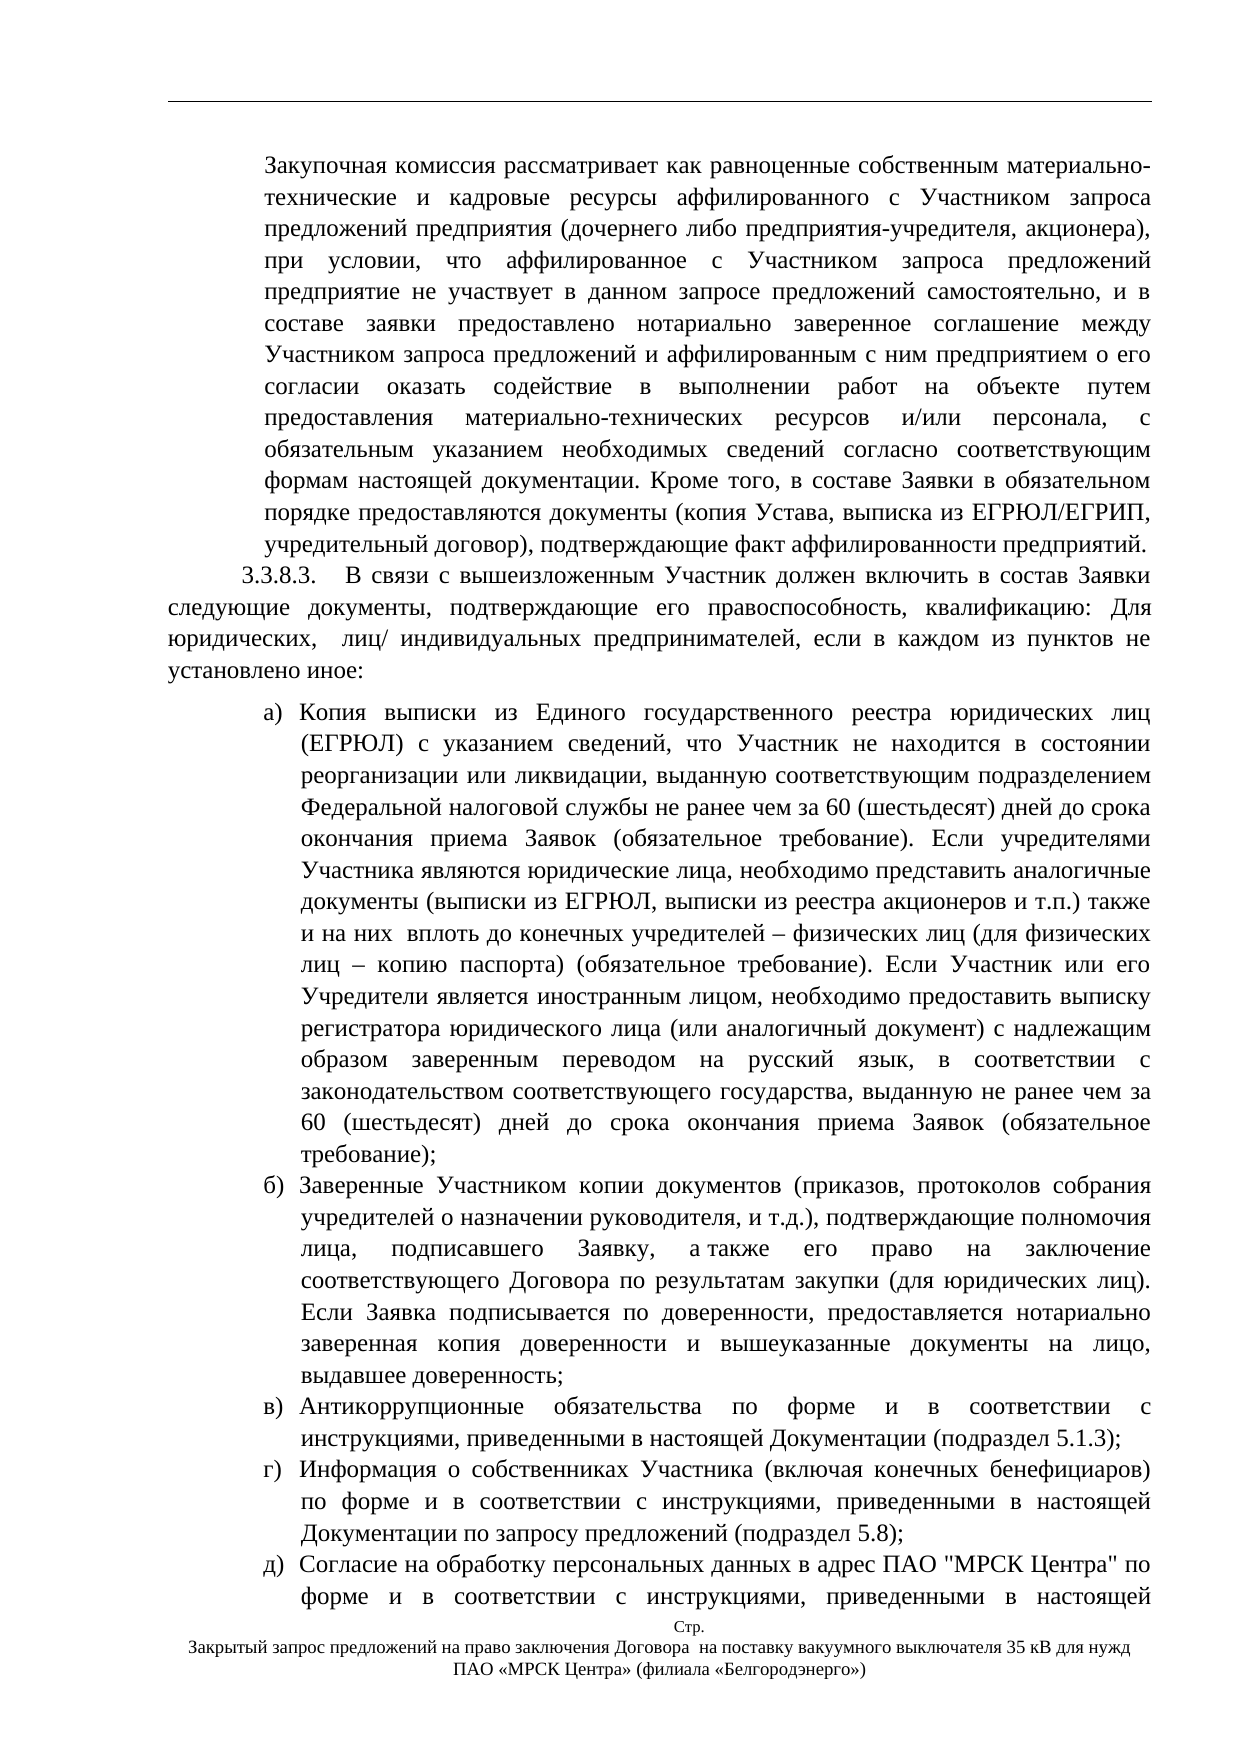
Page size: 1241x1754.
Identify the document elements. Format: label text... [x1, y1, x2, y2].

text Закупочная комиссия рассматривает как равноценные собственным материально-технические и кадровые ресурсы аффилированного с Участником запроса предложений предприятия (дочернего либо предприятия-учредителя, акционера), при условии, что аффилированное с Участником запроса предложений предприятие не участвует в данном запросе предложений самостоятельно, и в составе заявки предоставлено нотариально заверенное соглашение между Участником запроса предложений и аффилированным с ним предприятием о его согласии оказать содействие в выполнении работ на объекте путем предоставления материально-технических ресурсов и/или персонала, с обязательным указанием необходимых сведений согласно соответствующим формам настоящей документации. Кроме того, в составе Заявки в обязательном порядке предоставляются документы (копия Устава, выписка из ЕГРЮЛ/ЕГРИП, учредительный договор), подтверждающие факт аффилированности предприятий. [264, 150, 1152, 557]
list Копия выписки из Единого государственного реестра юридических лиц (ЕГРЮЛ) с указанием сведений, что Участник не находится в состоянии реорганизации или ликвидации, выданную соответствующим подразделением Федеральной налоговой службы не ранее чем за 60 (шестьдесят) дней до срока окончания приема Заявок (обязательное требование). Если учредителями Участника являются юридические лица, необходимо представить аналогичные документы (выписки из ЕГРЮЛ, выписки из реестра акционеров и т.п.) также и на них вплоть до конечных учредителей – физических лиц (для физических лиц – копию паспорта) (обязательное требование). Если Участник или его Учредители является иностранным лицом, необходимо предоставить выписку регистратора юридического лица (или аналогичный документ) с надлежащим образом заверенным переводом на русский язык, в соответствии с законодательством соответствующего государства, выданную не ранее чем за 60 (шестьдесят) дней до срока окончания приема Заявок (обязательное требование); [263, 697, 1152, 1168]
list Информация о собственниках Участника (включая конечных бенефициаров) по форме и в соответствии с инструкциями, приведенными в настоящей Документации по запросу предложений (подраздел 5.8); [263, 1454, 1152, 1546]
list Антикоррупционные обязательства по форме и в соответствии с инструкциями, приведенными в настоящей Документации (подраздел 5.1.3); [263, 1391, 1152, 1452]
list В связи с вышеизложенным Участник должен включить в состав Заявки следующие документы, подтверждающие его правоспособность, квалификацию: Для юридических, лиц/ индивидуальных предпринимателей, если в каждом из пунктов не установлено иное: [168, 560, 1152, 684]
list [263, 1549, 1152, 1609]
list Заверенные Участником копии документов (приказов, протоколов собрания учредителей о назначении руководителя, и т.д.), подтверждающие полномочия лица, подписавшего Заявку, а также его право на заключение соответствующего Договора по результатам закупки (для юридических лиц). Если Заявка подписывается по доверенности, предоставляется нотариально заверенная копия доверенности и вышеуказанные документы на лицо, выдавшее доверенность; [263, 1170, 1152, 1388]
